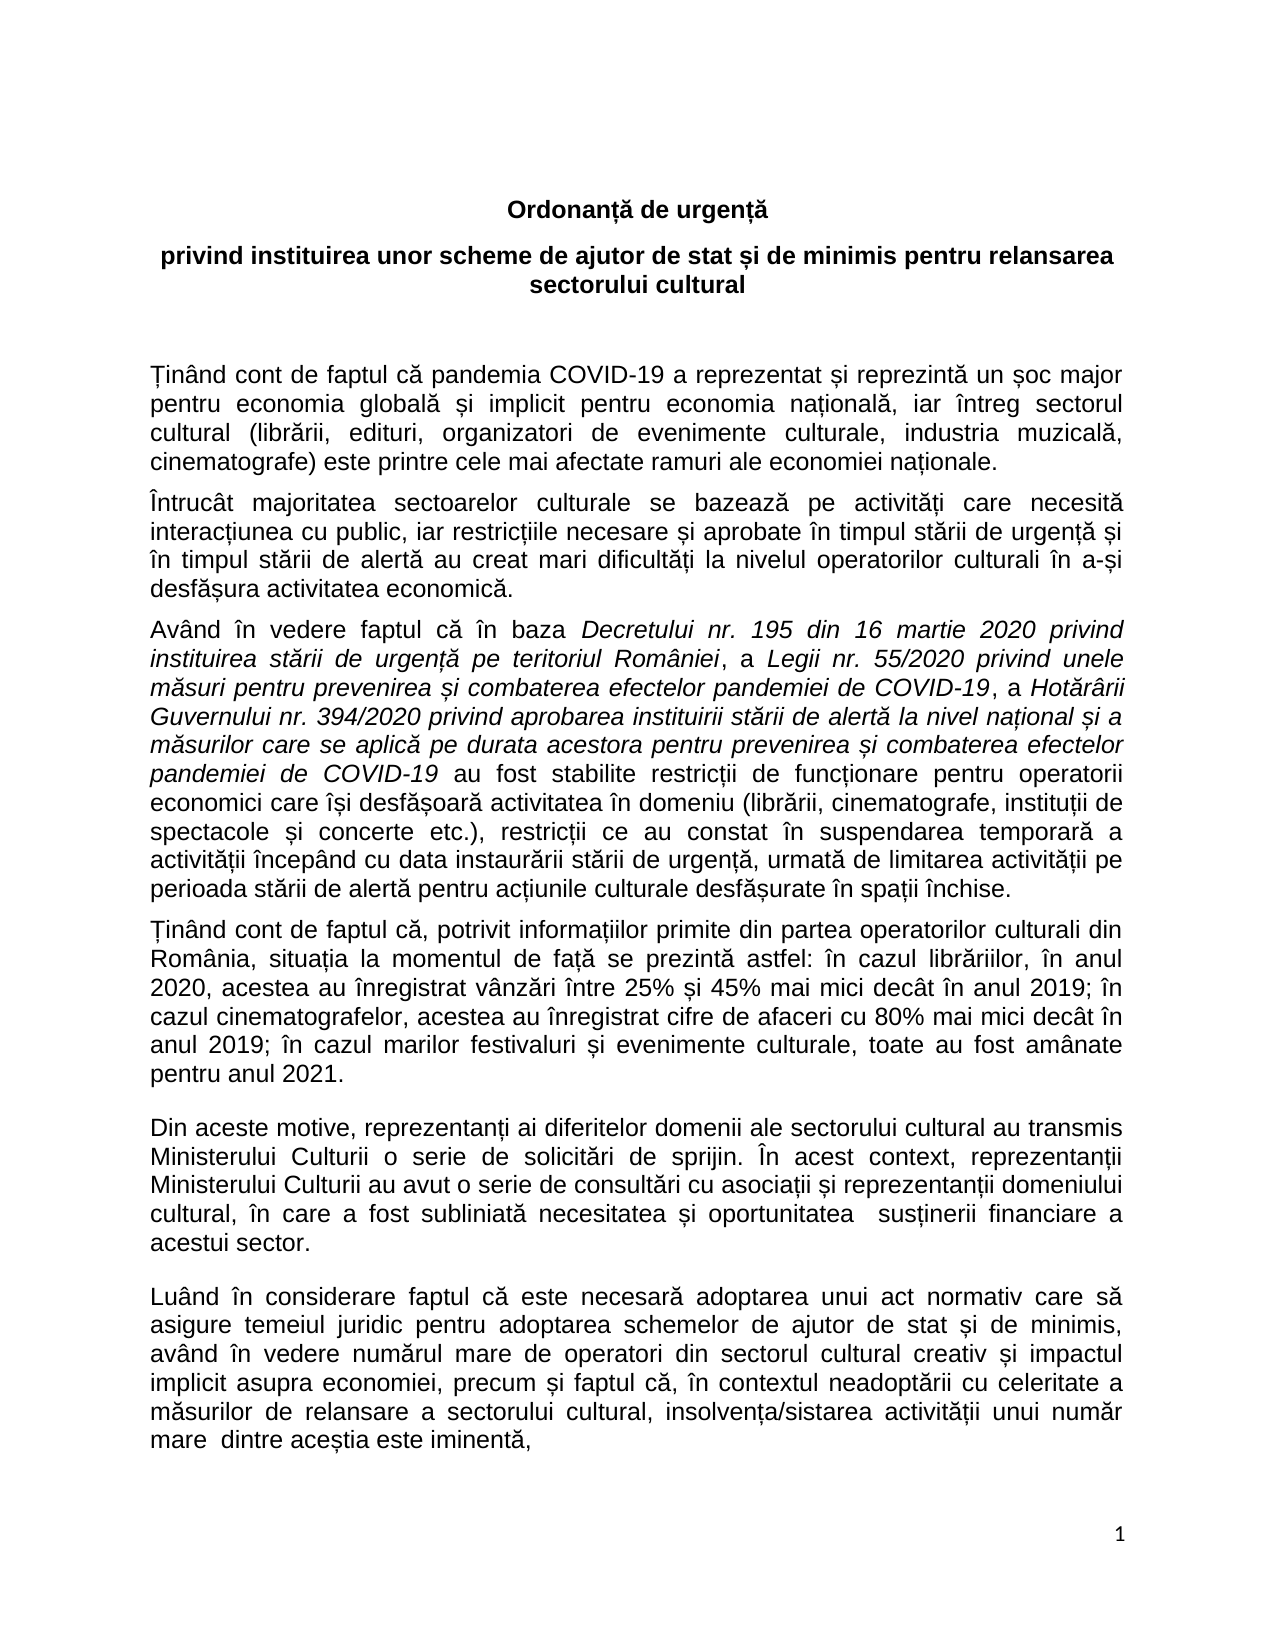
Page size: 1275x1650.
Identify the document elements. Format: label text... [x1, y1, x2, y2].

text Ținând cont de faptul că, potrivit informațiilor primite din partea operatorilor culturali din România, situația la momentul de față se prezintă astfel: în cazul librăriilor, în anul 2020, acestea au înregistrat vânzări între 25% și 45% mai mici decât în anul 2019; în cazul cinematografelor, acestea au înregistrat cifre de afaceri cu 80% mai mici decât în anul 2019; în cazul marilor festivaluri și evenimente culturale, toate au fost amânate pentru anul 2021. [150, 915, 1124, 1088]
text Ordonanță de urgență [150, 195, 1125, 224]
text Întrucât majoritatea sectoarelor culturale se bazează pe activități care necesită interacțiunea cu public, iar restricțiile necesare și aprobate în timpul stării de urgență și în timpul stării de alertă au creat mari dificultăți la nivelul operatorilor culturali în a-și desfășura activitatea economică. [150, 488, 1124, 603]
text Din aceste motive, reprezentanți ai diferitelor domenii ale sectorului cultural au transmis Ministerului Culturii o serie de solicitări de sprijin. În acest context, reprezentanții Ministerului Culturii au avut o serie de consultări cu asociații și reprezentanții domeniului cultural, în care a fost subliniată necesitatea și oportunitatea susținerii financiare a acestui sector. [150, 1113, 1124, 1257]
text Ținând cont de faptul că pandemia COVID-19 a reprezentat și reprezintă un șoc major pentru economia globală și implicit pentru economia națională, iar întreg sectorul cultural (librării, edituri, organizatori de evenimente culturale, industria muzicală, cinematografe) este printre cele mai afectate ramuri ale economiei naționale. [150, 360, 1124, 475]
text Luând în considerare faptul că este necesară adoptarea unui act normativ care să asigure temeiul juridic pentru adoptarea schemelor de ajutor de stat și de minimis, având în vedere numărul mare de operatori din sectorul cultural creativ și impactul implicit asupra economiei, precum și faptul că, în contextul neadoptării cu celeritate a măsurilor de relansare a sectorului cultural, insolvența/sistarea activității unui număr mare dintre aceștia este iminentă, [150, 1282, 1124, 1454]
text privind instituirea unor scheme de ajutor de stat și de minimis pentru relansarea sectorului cultural [150, 241, 1125, 298]
text Având în vedere faptul că în baza Decretului nr. 195 din 16 martie 2020 privind instituirea stării de urgență pe teritoriul României, a Legii nr. 55/2020 privind unele măsuri pentru prevenirea și combaterea efectelor pandemiei de COVID-19, a Hotărârii Guvernului nr. 394/2020 privind aprobarea instituirii stării de alertă la nivel național și a măsurilor care se aplică pe durata acestora pentru prevenirea și combaterea efectelor pandemiei de COVID-19 au fost stabilite restricții de funcționare pentru operatorii economici care își desfășoară activitatea în domeniu (librării, cinematografe, instituții de spectacole și concerte etc.), restricții ce au constat în suspendarea temporară a activității începând cu data instaurării stării de urgență, urmată de limitarea activității pe perioada stării de alertă pentru acțiunile culturale desfășurate în spații închise. [150, 615, 1124, 903]
